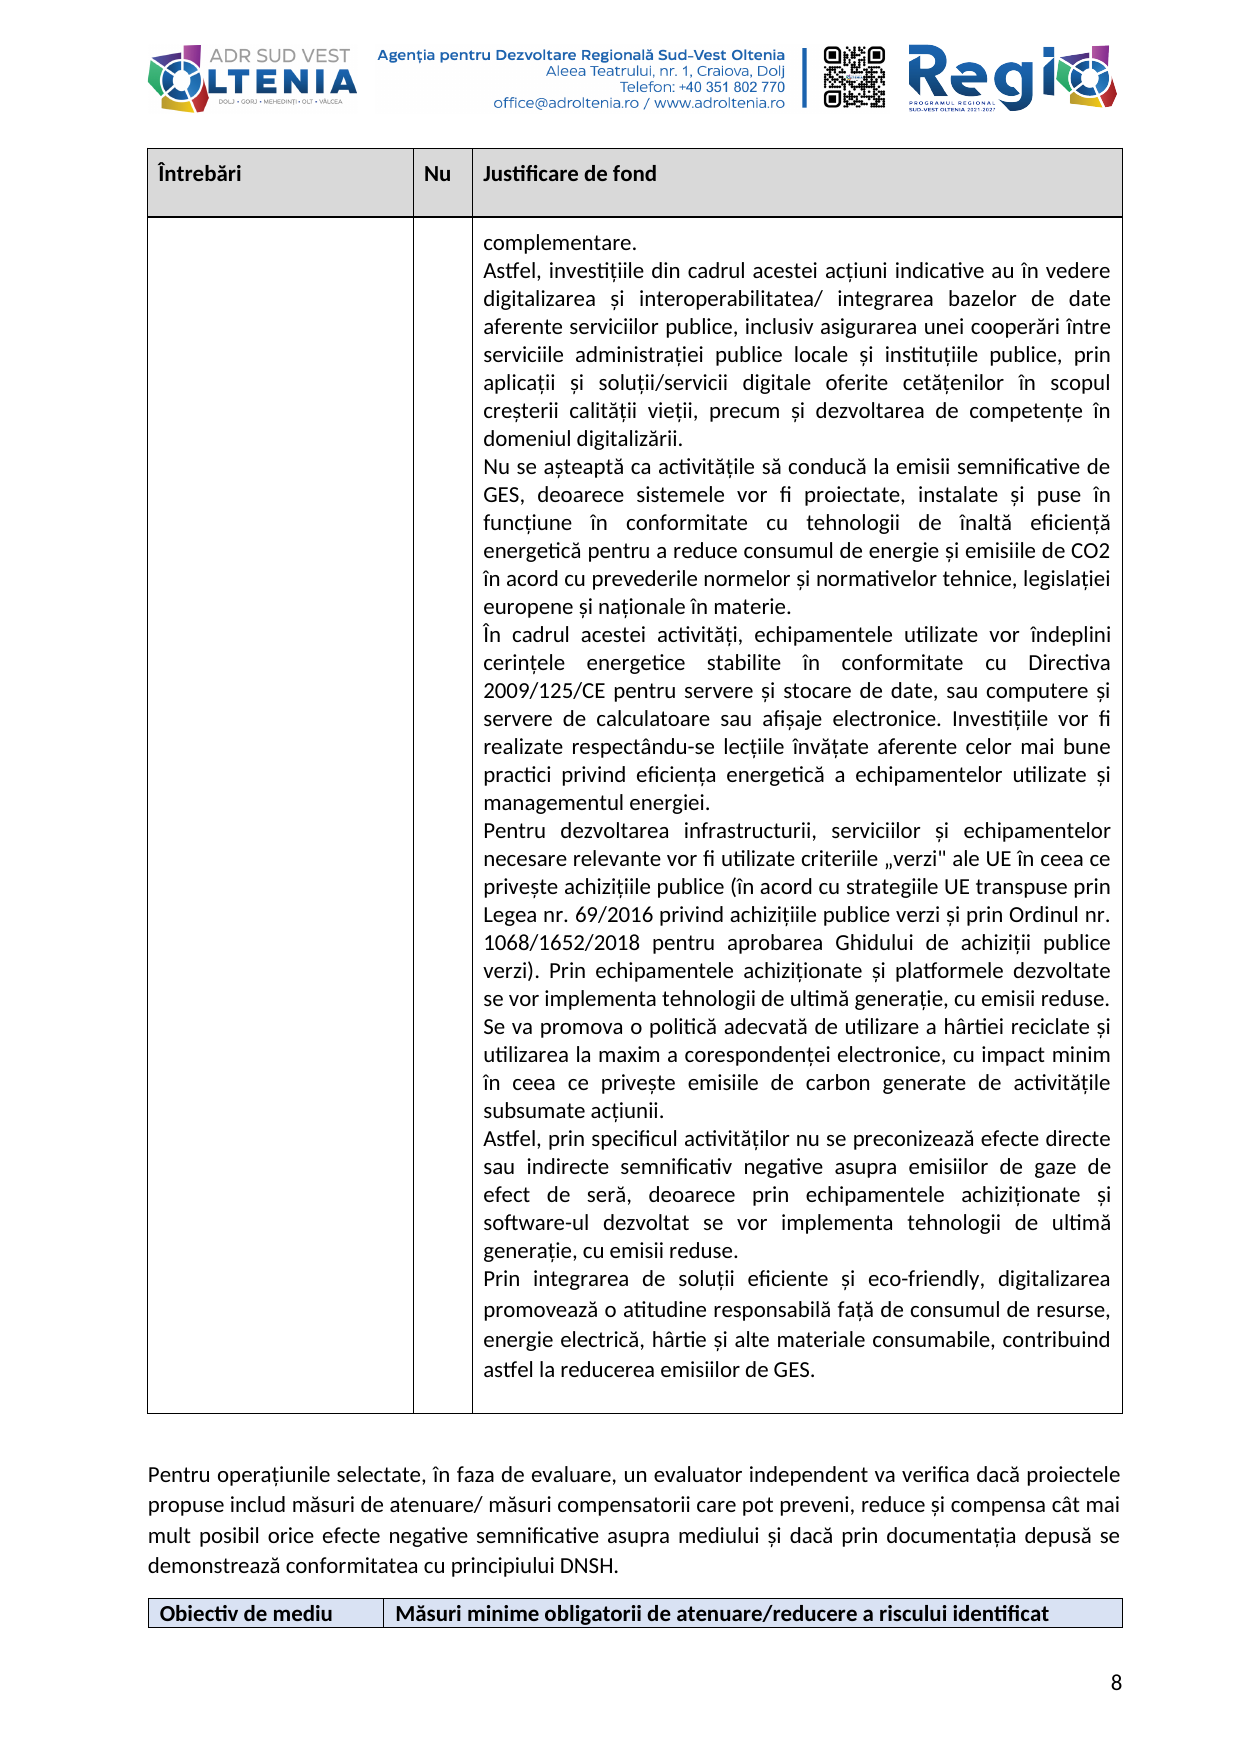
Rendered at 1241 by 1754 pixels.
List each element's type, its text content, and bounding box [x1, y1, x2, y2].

table_header Obiectiv de mediu [149, 1599, 383, 1627]
picture [375, 44, 890, 114]
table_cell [148, 218, 413, 1412]
text Pentru operațiunile selectate, în faza de evaluare, un evaluator independent va verifica dacă proiectele propuse includ măsuri de atenuare/ măsuri compensatorii care pot preveni, reduce și compensa cât mai mult posibil orice efecte negative semnificative asupra mediului și dacă prin documentația depusă se demonstrează conformitatea cu principiului DNSH. [148, 1460, 1122, 1579]
table_header Măsuri minime obligatorii de atenuare/reducere a riscului identificat [384, 1599, 1122, 1627]
table_header Nu [414, 149, 472, 216]
picture [907, 44, 1118, 114]
picture [147, 44, 358, 114]
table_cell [473, 218, 1122, 1412]
table_cell x [414, 218, 472, 1412]
table_header Justificare de fond [473, 149, 1122, 216]
table_header Întrebări [148, 149, 413, 216]
